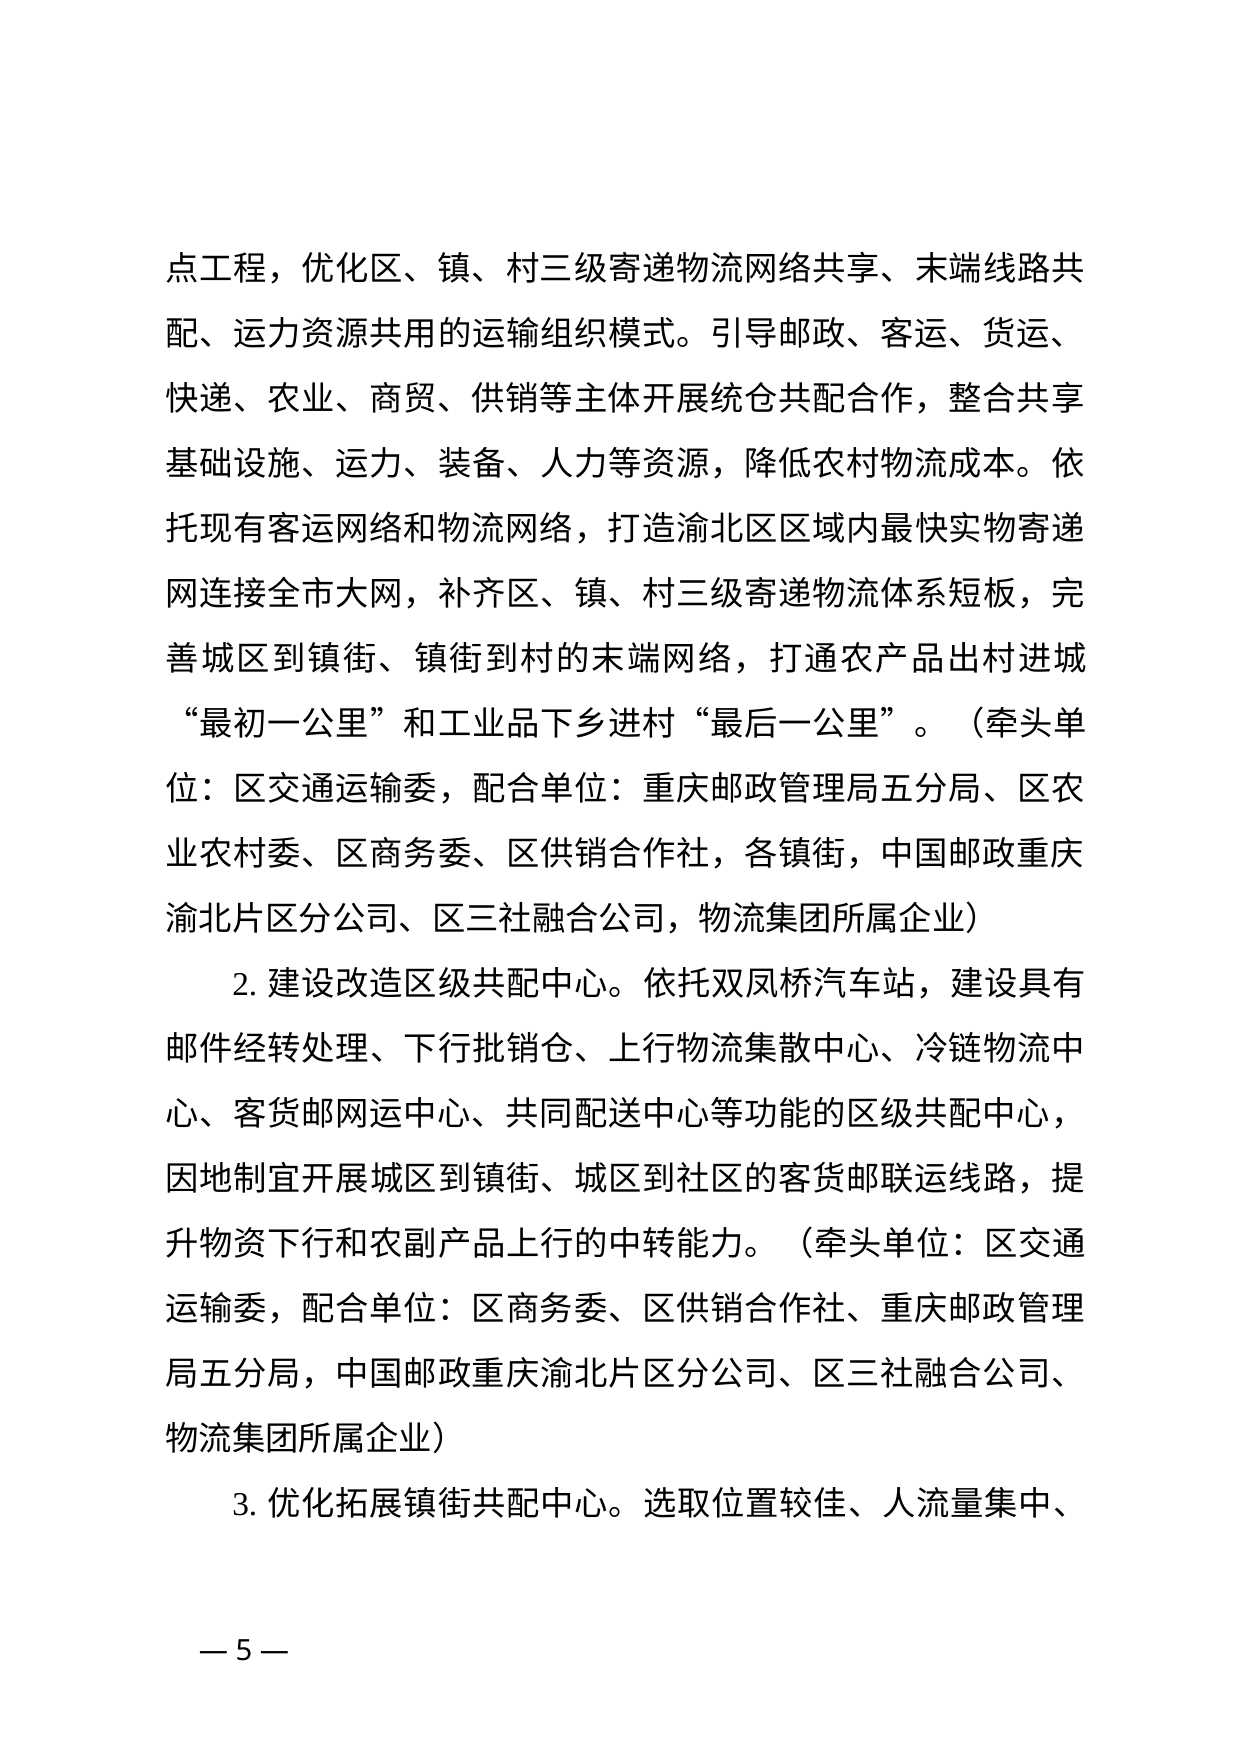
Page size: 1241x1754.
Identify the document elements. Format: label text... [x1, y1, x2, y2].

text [165, 1468, 1087, 1533]
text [165, 233, 1087, 948]
text 2. 建设改造区级共配中心。依托双凤桥汽车站，建设具有邮件经转处理、下行批销仓、上行物流集散中心、冷链物流中心、客货邮网运中心、共同配送中心等功能的区级共配中心，因地制宜开展城区到镇街、城区到社区的客货邮联运线路，提升物资下行和农副产品上行的中转能力。（牵头单位：区交通运输委，配合单位：区商务委、区供销合作社、重庆邮政管理局五分局，中国邮政重庆渝北片区分公司、区三社融合公司、物流集团所属企业） [165, 948, 1087, 1468]
